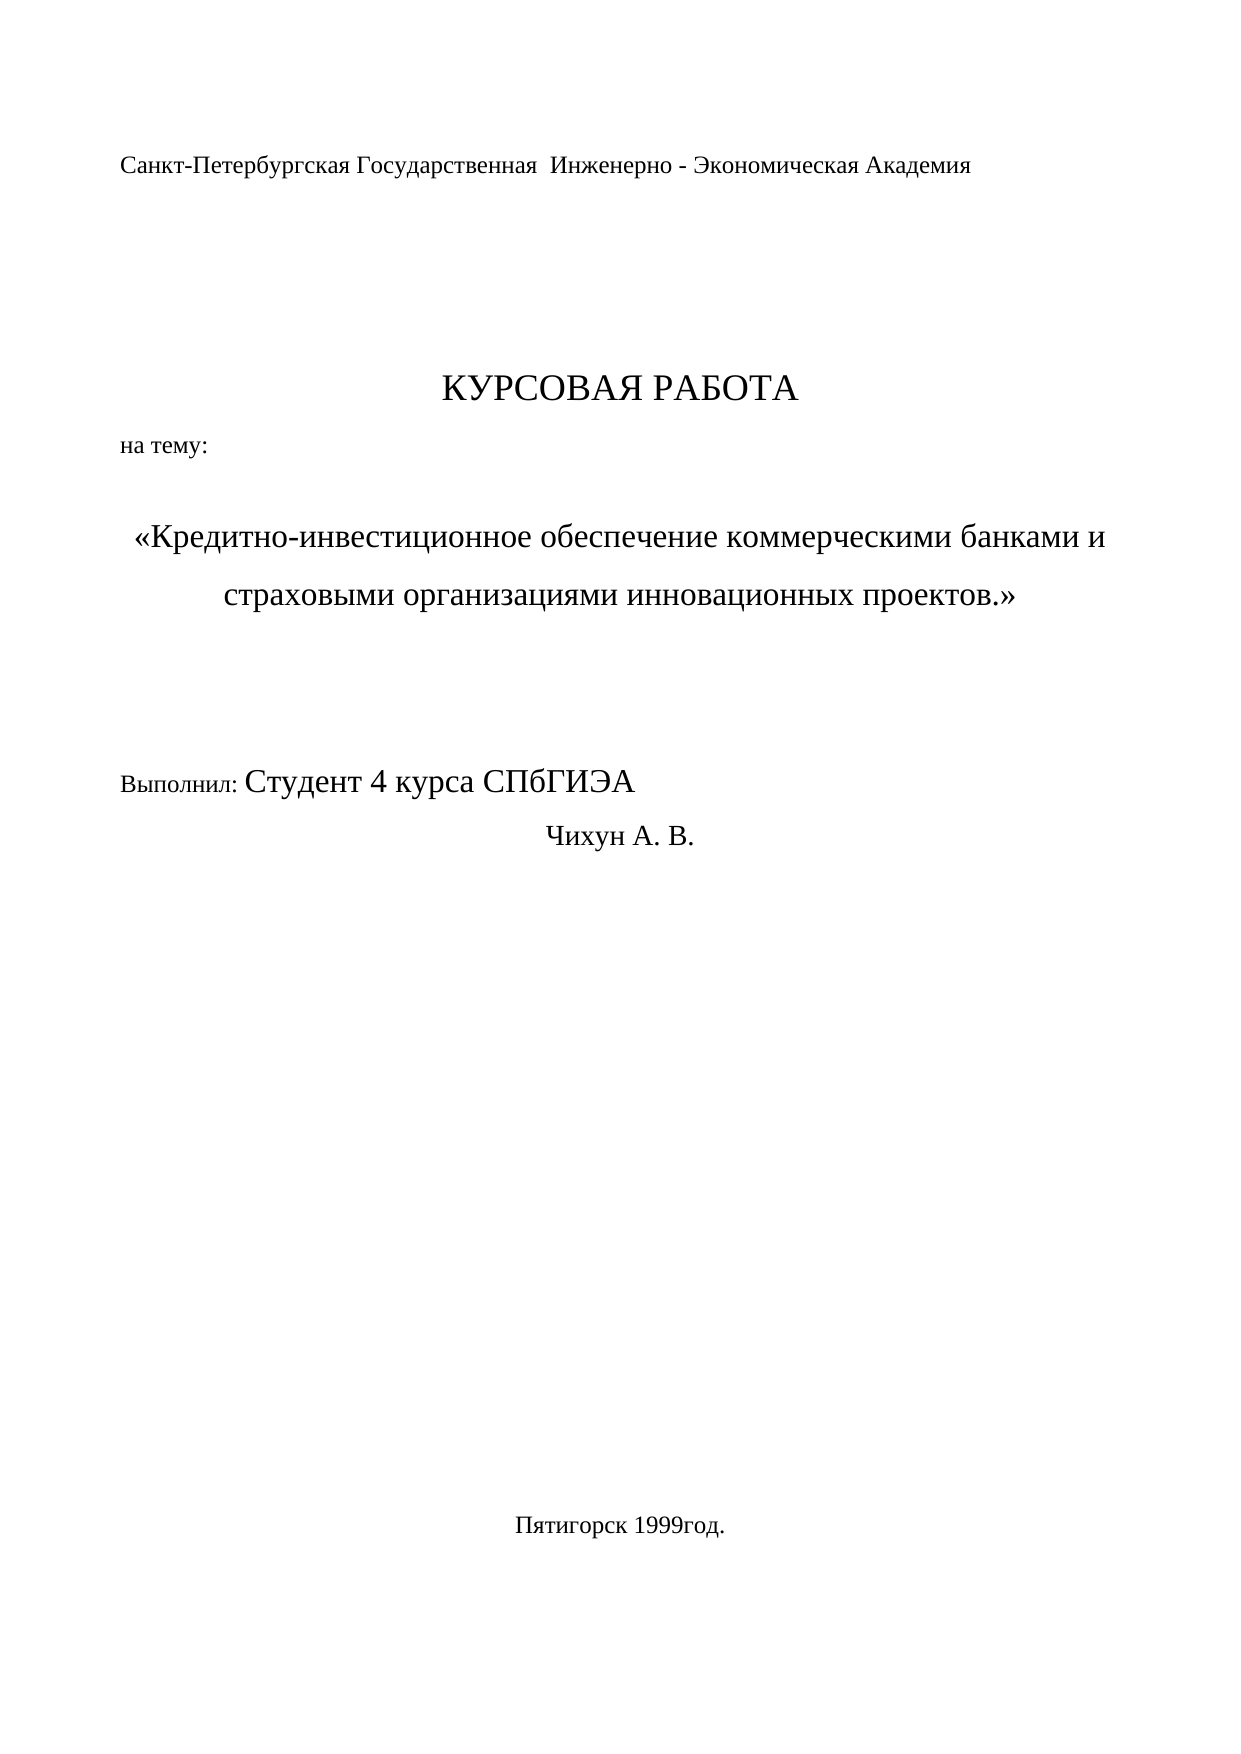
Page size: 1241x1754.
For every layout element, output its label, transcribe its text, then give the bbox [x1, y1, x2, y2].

text на тему: [120, 430, 1120, 459]
text Санкт-Петербургская Государственная Инженерно - Экономическая Академия [120, 150, 1120, 179]
text Чихун А. В. [120, 818, 1120, 852]
text КУРСОВАЯ РАБОТА [120, 366, 1120, 409]
text Пятигорск 1999год. [120, 1511, 1120, 1539]
text «Кредитно-инвестиционное обеспечение коммерческими банками и страховыми организациями инновационных проектов.» [120, 517, 1120, 612]
text Выполнил: Студент 4 курса СПбГИЭА [120, 761, 1120, 799]
